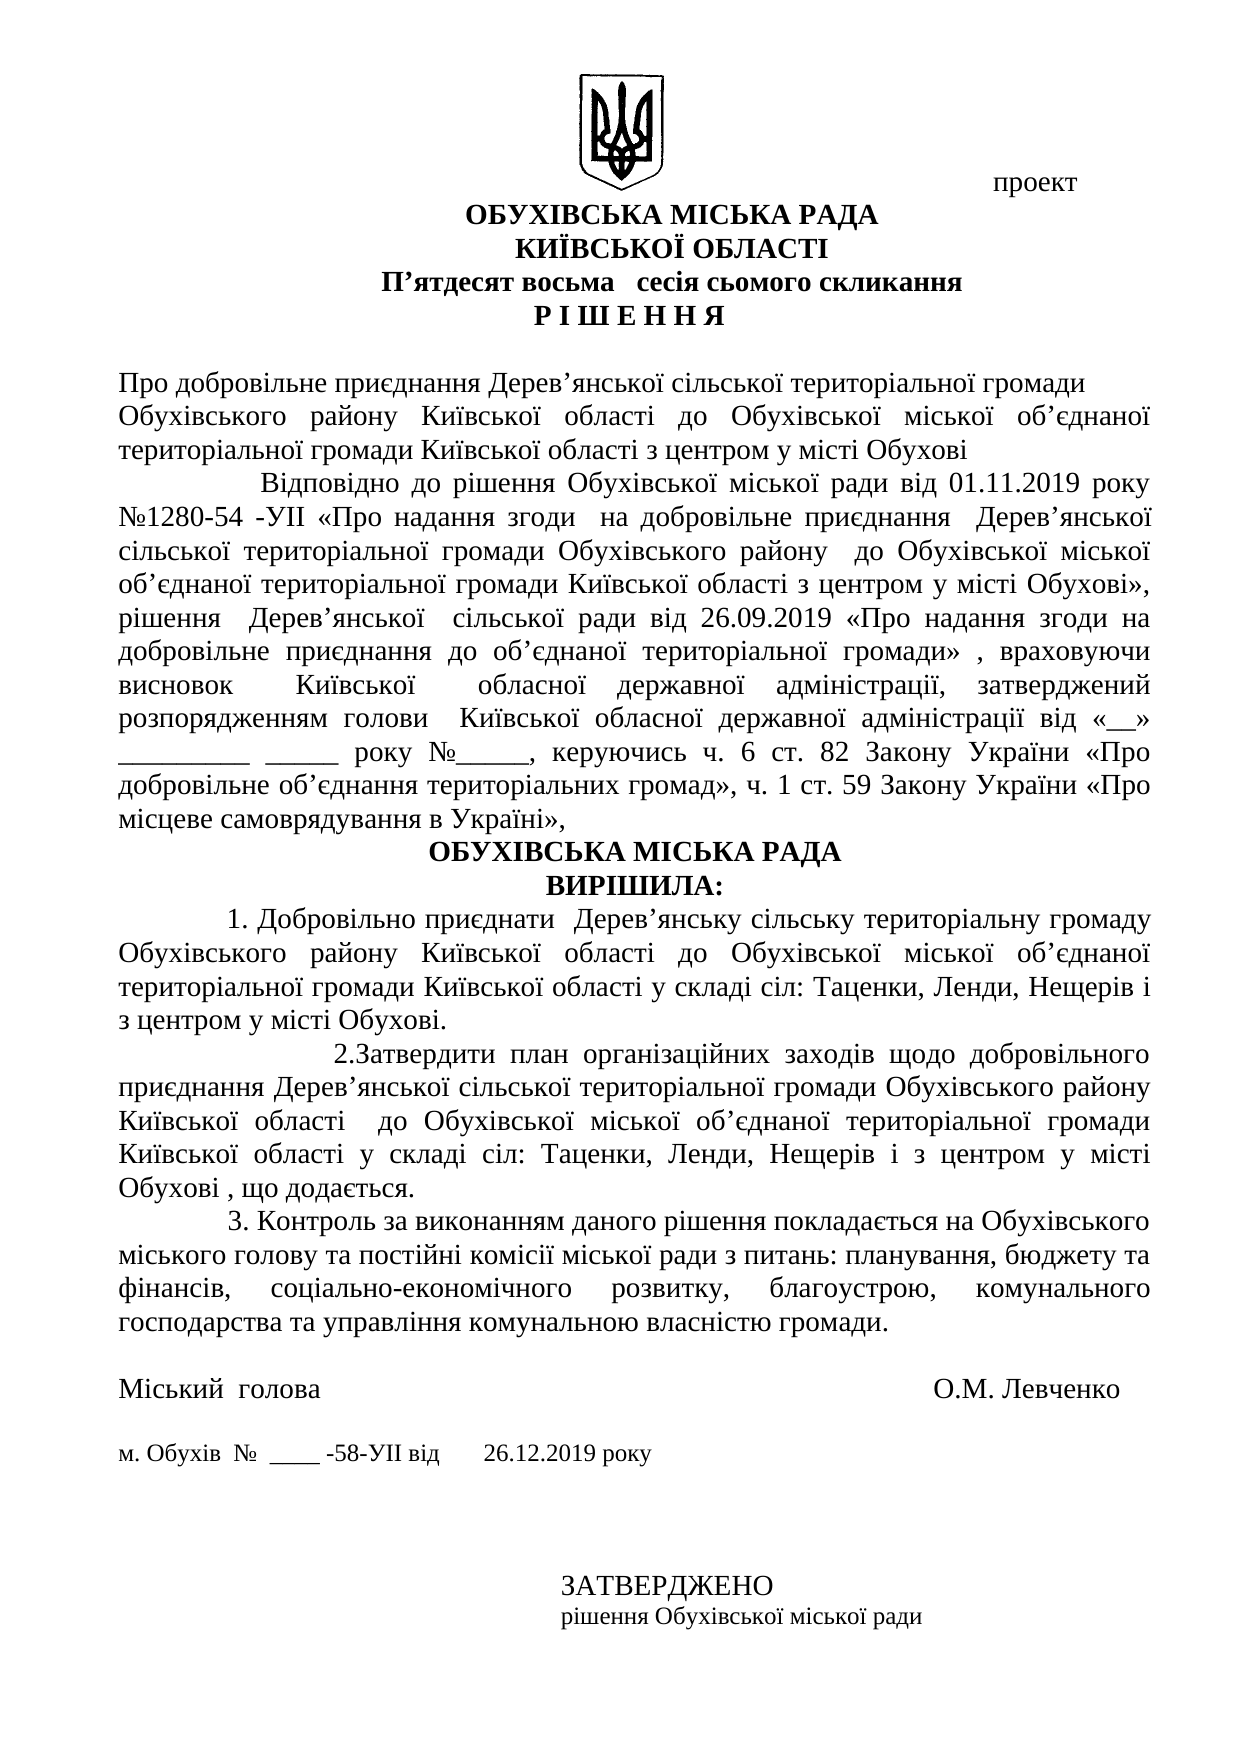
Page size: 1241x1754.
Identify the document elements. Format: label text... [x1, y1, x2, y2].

text м. Обухів № ____ -58-УІІ від 26.12.2019 року [118, 1438, 1152, 1467]
text ЗАТВЕРДЖЕНО [561, 1568, 1152, 1601]
text 1. Добровільно приєднати Дерев’янську сільську територіальну громаду Обухівського району Київської області до Обухівської міської об’єднаної територіальної громади Київської області у складі сіл: Таценки, Ленди, Нещерів і з центром у місті Обухові. [118, 902, 1152, 1036]
text проект [118, 74, 1152, 197]
text Міський голова О.М. Левченко [118, 1371, 1152, 1405]
text 2.Затвердити план організаційних заходів щодо добровільного приєднання Дерев’янської сільської територіальної громади Обухівського району Київської області до Обухівської міської об’єднаної територіальної громади Київської області у складі сіл: Таценки, Ленди, Нещерів і з центром у місті Обухові , що додається. [118, 1036, 1152, 1203]
text Обухівського району Київської області до Обухівської міської об’єднаної територіальної громади Київської області з центром у місті Обухові [118, 398, 1152, 466]
text Відповідно до рішення Обухівської міської ради від 01.11.2019 року №1280-54 -УІІ «Про надання згоди на добровільне приєднання Дерев’янської сільської територіальної громади Обухівського району до Обухівської міської об’єднаної територіальної громади Київської області з центром у місті Обухові», рішення Дерев’янської сільської ради від 26.09.2019 «Про надання згоди на добровільне приєднання до об’єднаної територіальної громади» , враховуючи висновок Київської обласної державної адміністрації, затверджений розпорядженням голови Київської обласної державної адміністрації від «__» _________ _____ року №_____, керуючись ч. 6 ст. 82 Закону України «Про добровільне об’єднання територіальних громад», ч. 1 ст. 59 Закону України «Про місцеве самоврядування в Україні», [118, 466, 1152, 834]
text рішення Обухівської міської ради [561, 1601, 1152, 1630]
text 3. Контроль за виконанням даного рішення покладається на Обухівського міського голову та постійні комісії міської ради з питань: планування, бюджету та фінансів, соціально-економічного розвитку, благоустрою, комунального господарства та управління комунальною власністю громади. [118, 1203, 1152, 1338]
picture [578, 73, 665, 191]
text ВИРІШИЛА: [118, 868, 1152, 902]
text ОБУХІВСЬКА МІСЬКА РАДА [118, 197, 1152, 231]
text КИЇВСЬКОЇ ОБЛАСТІ [118, 231, 1152, 264]
text ОБУХІВСЬКА МІСЬКА РАДА [118, 834, 1152, 868]
text Про добровільне приєднання Дерев’янської сільської територіальної громади [118, 365, 1152, 398]
text П’ятдесят восьма сесія сьомого скликання [118, 264, 1152, 298]
text Р І Ш Е Н Н Я [118, 298, 1152, 331]
